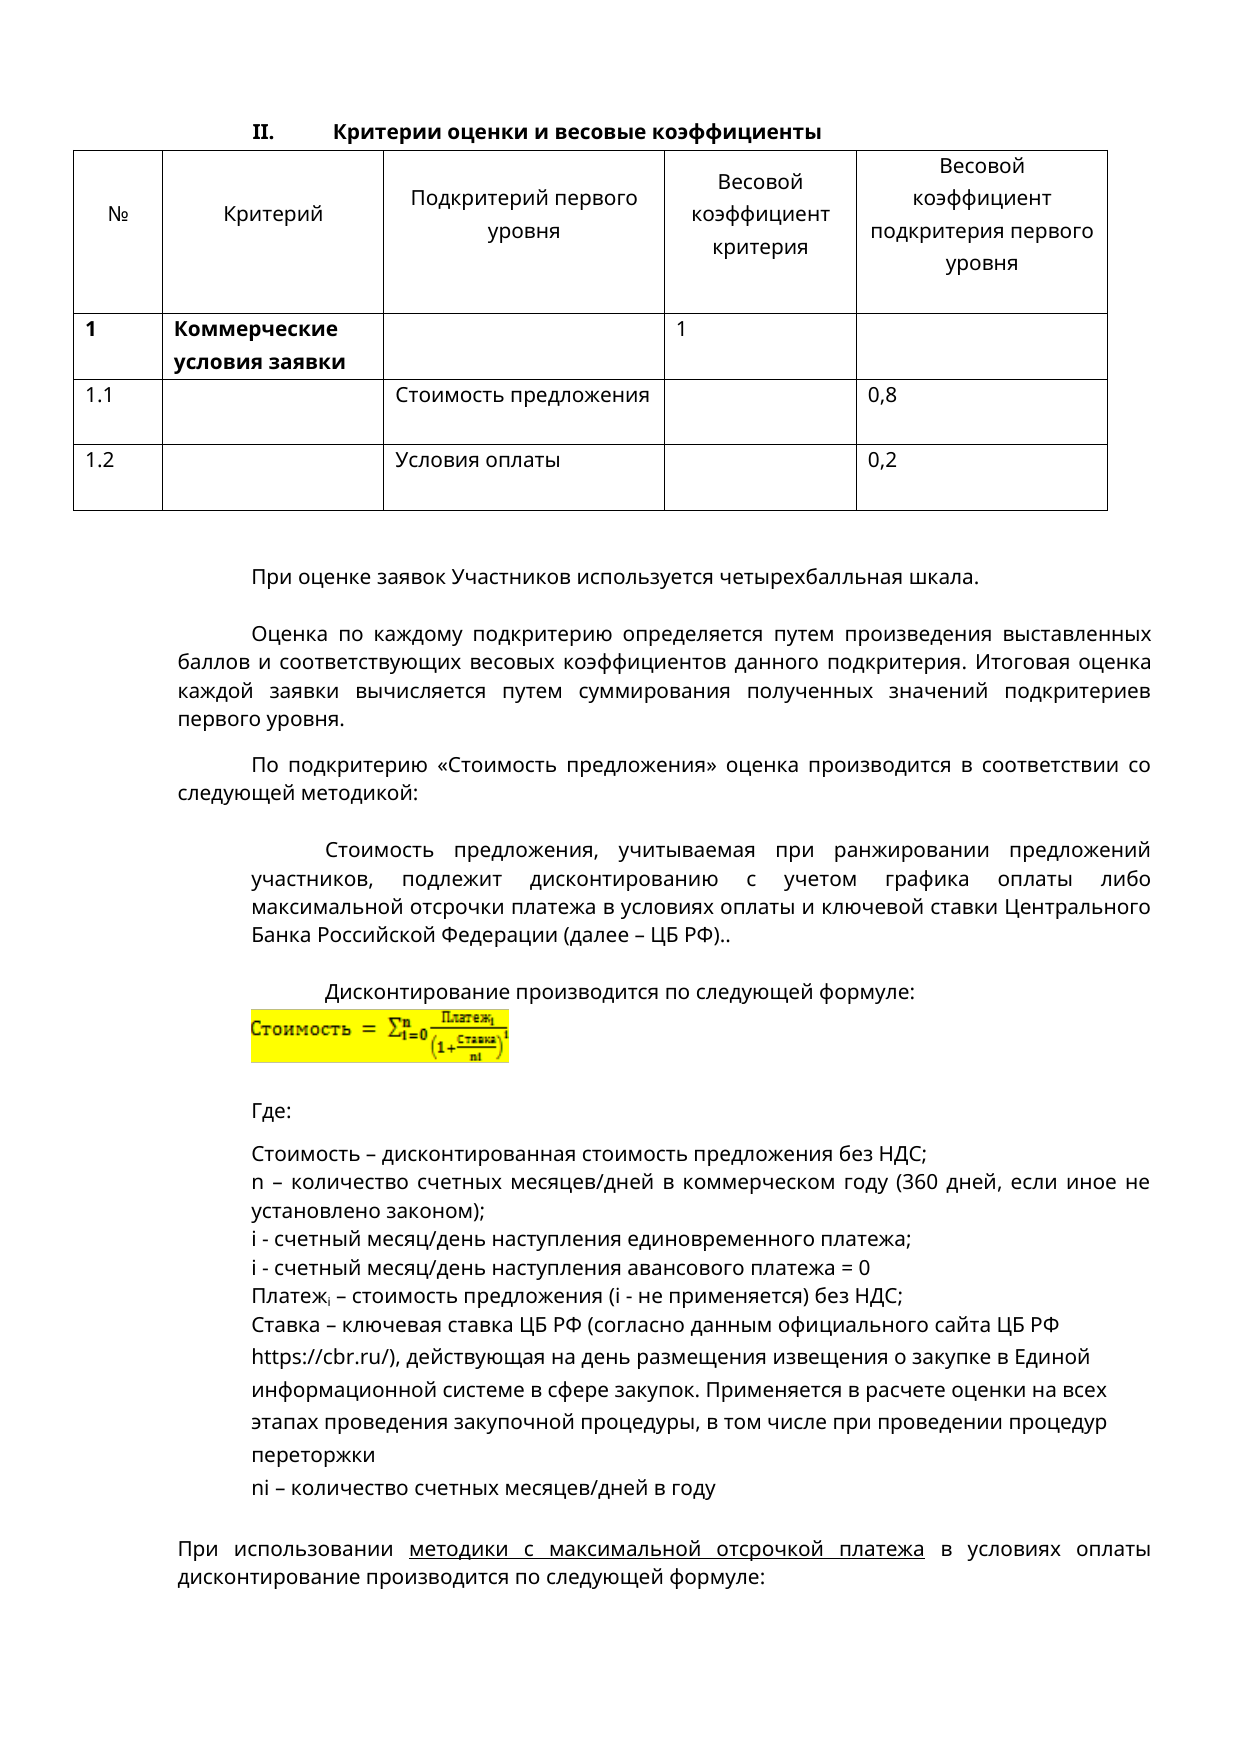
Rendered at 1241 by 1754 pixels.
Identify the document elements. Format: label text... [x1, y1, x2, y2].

table_cell 1.2 [74, 445, 162, 510]
text Стоимость предложения, учитываемая при ранжировании предложений участников, подлежит дисконтированию с учетом графика оплаты либо максимальной отсрочки платежа в условиях оплаты и ключевой ставки Центрального Банка Российской Федерации (далее – ЦБ РФ).. [251, 835, 1152, 949]
table_cell [163, 380, 383, 444]
table_cell 1.1 [74, 380, 162, 444]
text ni – количество счетных месяцев/дней в году [251, 1473, 1152, 1501]
table_header Критерий [163, 151, 383, 313]
table_cell 0,2 [857, 445, 1107, 510]
table_cell Условия оплаты [384, 445, 664, 510]
table_cell Коммерческие условия заявки [163, 314, 383, 379]
text Стоимость – дисконтированная стоимость предложения без НДС; [251, 1139, 1152, 1167]
text i - счетный месяц/день наступления авансового платежа = 0 [251, 1253, 1152, 1281]
table_header № [74, 151, 162, 313]
table_cell [665, 445, 856, 510]
table_cell 0,8 [857, 380, 1107, 444]
table_cell Стоимость предложения [384, 380, 664, 444]
text Оценка по каждому подкритерию определяется путем произведения выставленных баллов и соответствующих весовых коэффициентов данного подкритерия. Итоговая оценка каждой заявки вычисляется путем суммирования полученных значений подкритериев первого уровня. [177, 619, 1152, 733]
table_cell 1 [74, 314, 162, 379]
text i - счетный месяц/день наступления единовременного платежа; [251, 1224, 1152, 1253]
table_cell [665, 380, 856, 444]
text Платежi – стоимость предложения (i - не применяется) без НДС; [251, 1281, 1152, 1310]
text n – количество счетных месяцев/дней в коммерческом году (360 дней, если иное не установлено законом); [251, 1167, 1152, 1224]
table_cell [857, 314, 1107, 379]
table_cell [384, 314, 664, 379]
text Где: [251, 1096, 1152, 1125]
list Критерии оценки и весовые коэффициенты [252, 117, 1152, 146]
table_cell 1 [665, 314, 856, 379]
text При оценке заявок Участников используется четырехбалльная шкала. [177, 562, 1152, 591]
table_cell [163, 445, 383, 510]
table_header Весовой коэффициент критерия [665, 151, 856, 313]
text Дисконтирование производится по следующей формуле: [251, 977, 1152, 1006]
table_header Весовой коэффициент подкритерия первого уровня [857, 151, 1107, 313]
text По подкритерию «Стоимость предложения» оценка производится в соответствии со следующей методикой: [177, 750, 1152, 807]
table_header Подкритерий первого уровня [384, 151, 664, 313]
text Ставка – ключевая ставка ЦБ РФ (согласно данным официального сайта ЦБ РФ https://cbr.ru/), действующая на день размещения извещения о закупке в Единой информационной системе в сфере закупок. Применяется в расчете оценки на всех этапах проведения закупочной процедуры, в том числе при проведении процедур переторжки [251, 1310, 1152, 1468]
picture [251, 1005, 509, 1077]
text При использовании методики с максимальной отсрочкой платежа в условиях оплаты дисконтирование производится по следующей формуле: [177, 1534, 1152, 1591]
